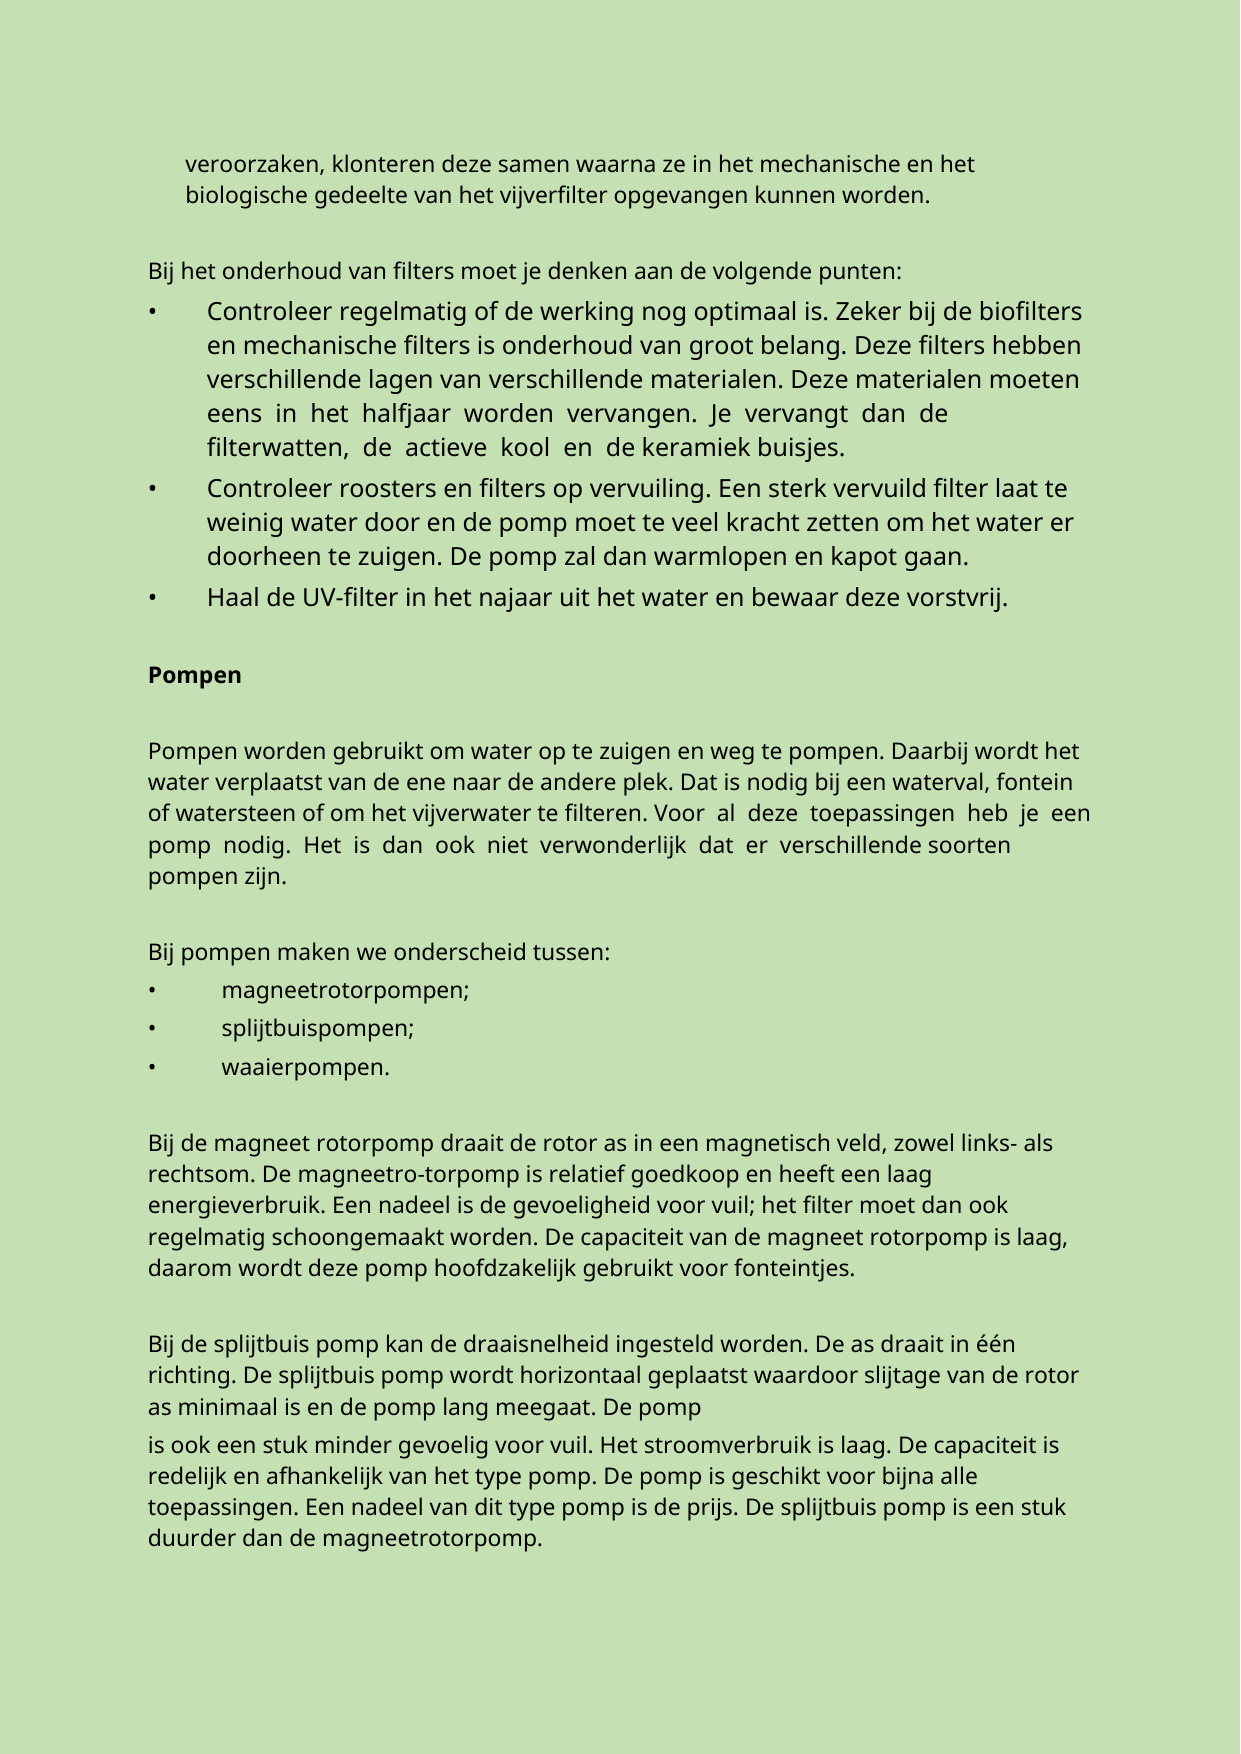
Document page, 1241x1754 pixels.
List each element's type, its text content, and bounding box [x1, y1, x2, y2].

text Pompen [148, 658, 1095, 690]
text • waaierpompen. [148, 1050, 1095, 1082]
text Bij de splijtbuis pomp kan de draaisnelheid ingesteld worden. De as draait in één richting. De splijtbuis pomp wordt horizontaal geplaatst waardoor slijtage van de rotor as minimaal is en de pomp lang meegaat. De pomp [148, 1328, 1095, 1422]
text Bij pompen maken we onderscheid tussen: [148, 936, 1095, 967]
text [148, 148, 1095, 210]
text Bij de magneet rotorpomp draait de rotor as in een magnetisch veld, zowel links- als rechtsom. De magneetro-torpomp is relatief goedkoop en heeft een laag energieverbruik. Een nadeel is de gevoeligheid voor vuil; het filter moet dan ook regelmatig schoongemaakt worden. De capaciteit van de magneet rotorpomp is laag, daarom wordt deze pomp hoofdzakelijk gebruikt voor fonteintjes. [148, 1127, 1095, 1283]
text • magneetrotorpompen; [148, 974, 1095, 1005]
text • Controleer roosters en filters op vervuiling. Een sterk vervuild filter laat te weinig water door en de pomp moet te veel kracht zetten om het water er doorheen te zuigen. De pomp zal dan warmlopen en kapot gaan. [148, 470, 1095, 573]
text • splijtbuispompen; [148, 1012, 1095, 1043]
text Pompen worden gebruikt om water op te zuigen en weg te pompen. Daarbij wordt het water verplaatst van de ene naar de andere plek. Dat is nodig bij een waterval, fontein of watersteen of om het vijverwater te filteren. Voor al deze toepassingen heb je een pomp nodig. Het is dan ook niet verwonderlijk dat er verschillende soorten pompen zijn. [148, 735, 1095, 891]
text is ook een stuk minder gevoelig voor vuil. Het stroomverbruik is laag. De capaciteit is redelijk en afhankelijk van het type pomp. De pomp is geschikt voor bijna alle toepassingen. Een nadeel van dit type pomp is de prijs. De splijtbuis pomp is een stuk duurder dan de magneetrotorpomp. [148, 1428, 1095, 1553]
text • Haal de UV-filter in het najaar uit het water en bewaar deze vorstvrij. [148, 579, 1095, 613]
text Bij het onderhoud van filters moet je denken aan de volgende punten: [148, 255, 1095, 286]
text • Controleer regelmatig of de werking nog optimaal is. Zeker bij de biofilters en mechanische filters is onderhoud van groot belang. Deze filters hebben verschillende lagen van verschillende materialen. Deze materialen moeten eens in het halfjaar worden vervangen. Je vervangt dan de filterwatten, de actieve kool en de keramiek buisjes. [148, 293, 1095, 463]
